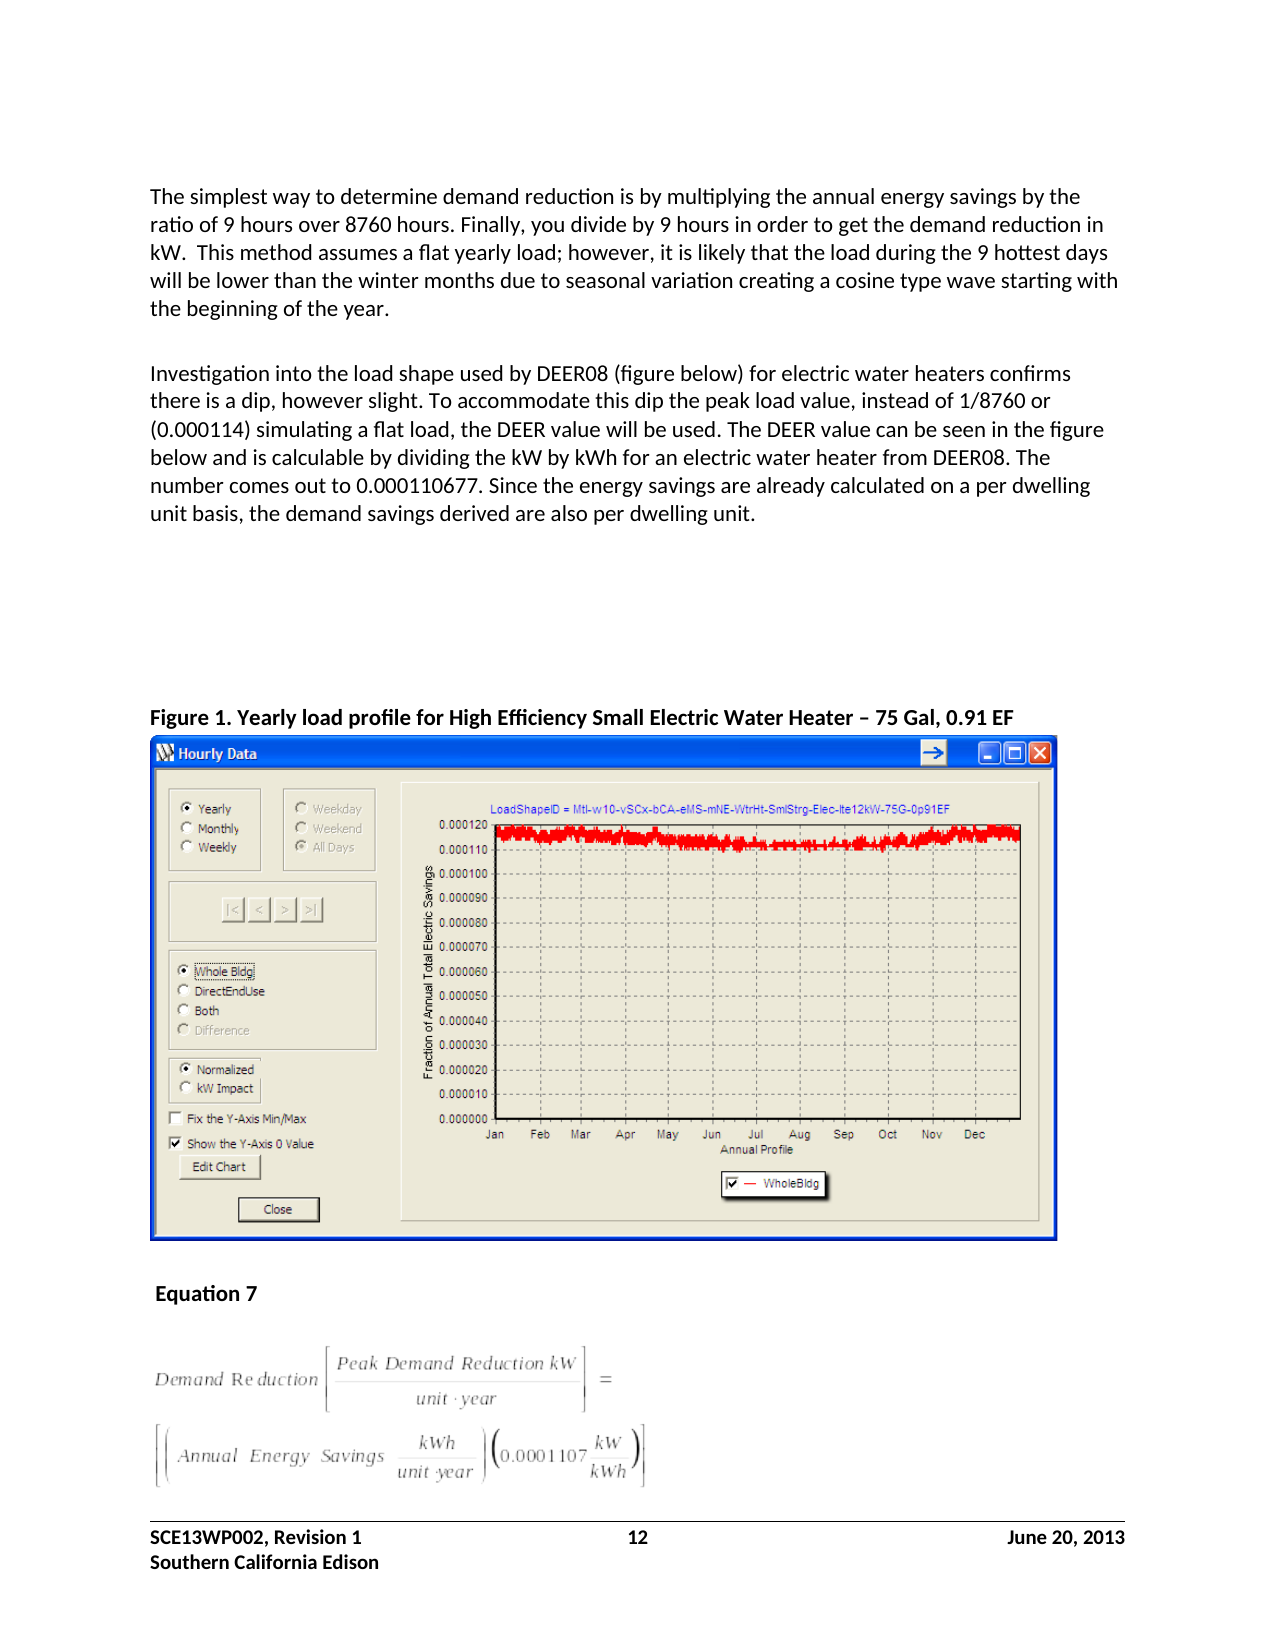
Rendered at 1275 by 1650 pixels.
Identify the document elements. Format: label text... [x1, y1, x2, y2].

text Figure 1. Yearly load profile for High Efficiency Small Electric Water Heater – 75 Gal, 0.91 EF [150, 703, 1125, 731]
picture [150, 735, 1058, 1241]
text The simplest way to determine demand reduction is by multiplying the annual energy savings by the ratio of 9 hours over 8760 hours. Finally, you divide by 9 hours in order to get the demand reduction in kW. This method assumes a flat yearly load; however, it is likely that the load during the 9 hottest days will be lower than the winter months due to seasonal variation creating a cosine type wave starting with the beginning of the year. [150, 182, 1125, 322]
text Investigation into the load shape used by DEER08 (figure below) for electric water heaters confirms there is a dip, however slight. To accommodate this dip the peak load value, instead of 1/8760 or (0.000114) simulating a flat load, the DEER value will be used. The DEER value can be seen in the figure below and is calculable by dividing the kW by kWh for an electric water heater from DEER08. The number comes out to 0.000110677. Since the energy savings are already calculated on a per dwelling unit basis, the demand savings derived are also per dwelling unit. [150, 359, 1125, 527]
text Equation 7 [150, 1279, 1125, 1308]
